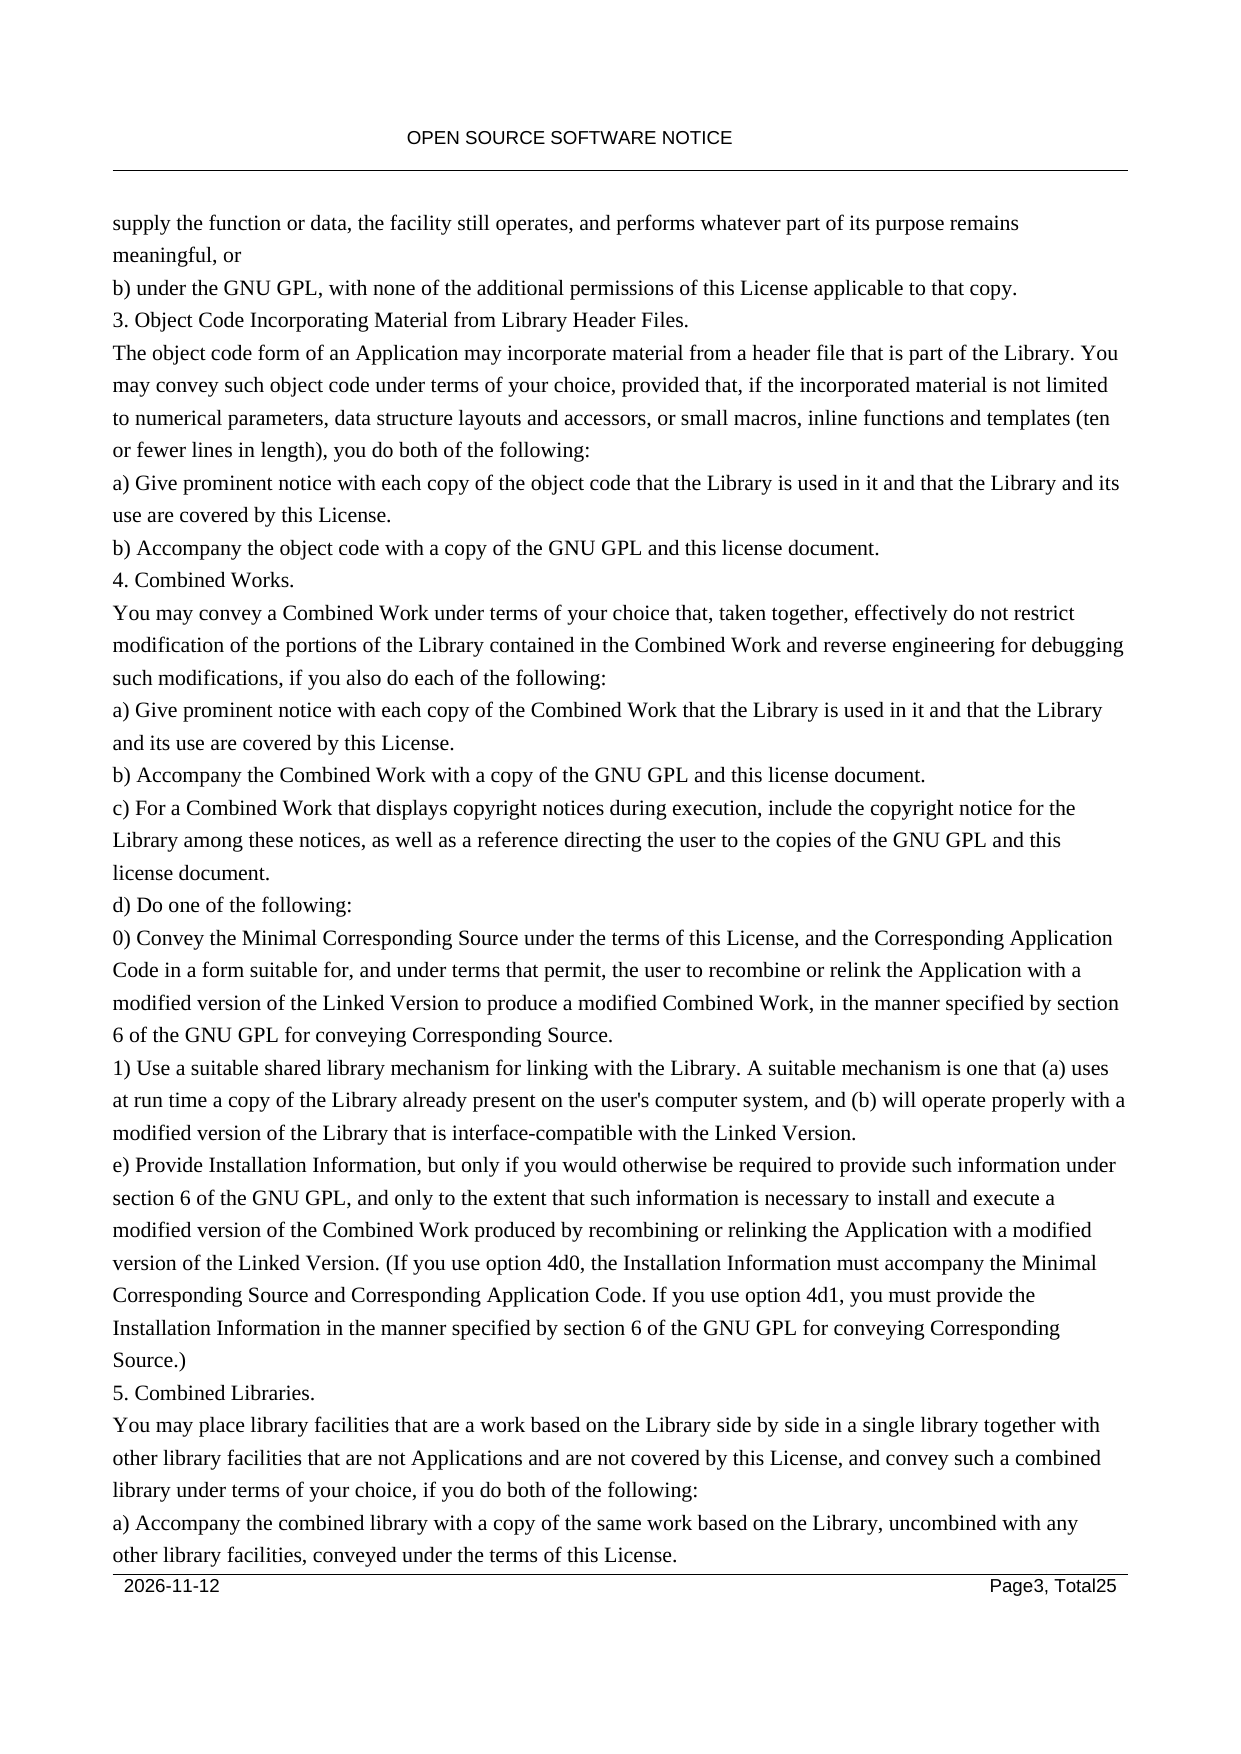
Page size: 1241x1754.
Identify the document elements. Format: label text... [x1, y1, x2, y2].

text a) Give prominent notice with each copy of the object code that the Library is used in it and that the Library and its use are covered by this License. [112, 466, 1128, 531]
text b) Accompany the object code with a copy of the GNU GPL and this license document. [112, 531, 1128, 564]
text a) Give prominent notice with each copy of the Combined Work that the Library is used in it and that the Library and its use are covered by this License. [112, 694, 1128, 759]
text e) Provide Installation Information, but only if you would otherwise be required to provide such information under section 6 of the GNU GPL, and only to the extent that such information is necessary to install and execute a modified version of the Combined Work produced by recombining or relinking the Application with a modified version of the Linked Version. (If you use option 4d0, the Installation Information must accompany the Minimal Corresponding Source and Corresponding Application Code. If you use option 4d1, you must provide the Installation Information in the manner specified by section 6 of the GNU GPL for conveying Corresponding Source.) [112, 1149, 1128, 1376]
text c) For a Combined Work that displays copyright notices during execution, include the copyright notice for the Library among these notices, as well as a reference directing the user to the copies of the GNU GPL and this license document. [112, 791, 1128, 889]
text b) Accompany the Combined Work with a copy of the GNU GPL and this license document. [112, 759, 1128, 791]
text 0) Convey the Minimal Corresponding Source under the terms of this License, and the Corresponding Application Code in a form suitable for, and under terms that permit, the user to recombine or relink the Application with a modified version of the Linked Version to produce a modified Combined Work, in the manner specified by section 6 of the GNU GPL for conveying Corresponding Source. [112, 921, 1128, 1051]
text b) under the GNU GPL, with none of the additional permissions of this License applicable to that copy. [112, 271, 1128, 304]
text d) Do one of the following: [112, 889, 1128, 921]
text You may place library facilities that are a work based on the Library side by side in a single library together with other library facilities that are not Applications and are not covered by this License, and convey such a combined library under terms of your choice, if you do both of the following: [112, 1409, 1128, 1506]
text 3. Object Code Incorporating Material from Library Header Files. [112, 304, 1128, 336]
text You may convey a Combined Work under terms of your choice that, taken together, effectively do not restrict modification of the portions of the Library contained in the Combined Work and reverse engineering for debugging such modifications, if you also do each of the following: [112, 596, 1128, 694]
text a) Accompany the combined library with a copy of the same work based on the Library, uncombined with any other library facilities, conveyed under the terms of this License. [112, 1506, 1128, 1571]
text 4. Combined Works. [112, 564, 1128, 596]
text 5. Combined Libraries. [112, 1376, 1128, 1409]
text 1) Use a suitable shared library mechanism for linking with the Library. A suitable mechanism is one that (a) uses at run time a copy of the Library already present on the user's computer system, and (b) will operate properly with a modified version of the Library that is interface-compatible with the Linked Version. [112, 1051, 1128, 1149]
text The object code form of an Application may incorporate material from a header file that is part of the Library. You may convey such object code under terms of your choice, provided that, if the incorporated material is not limited to numerical parameters, data structure layouts and accessors, or small macros, inline functions and templates (ten or fewer lines in length), you do both of the following: [112, 336, 1128, 466]
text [112, 206, 1128, 271]
